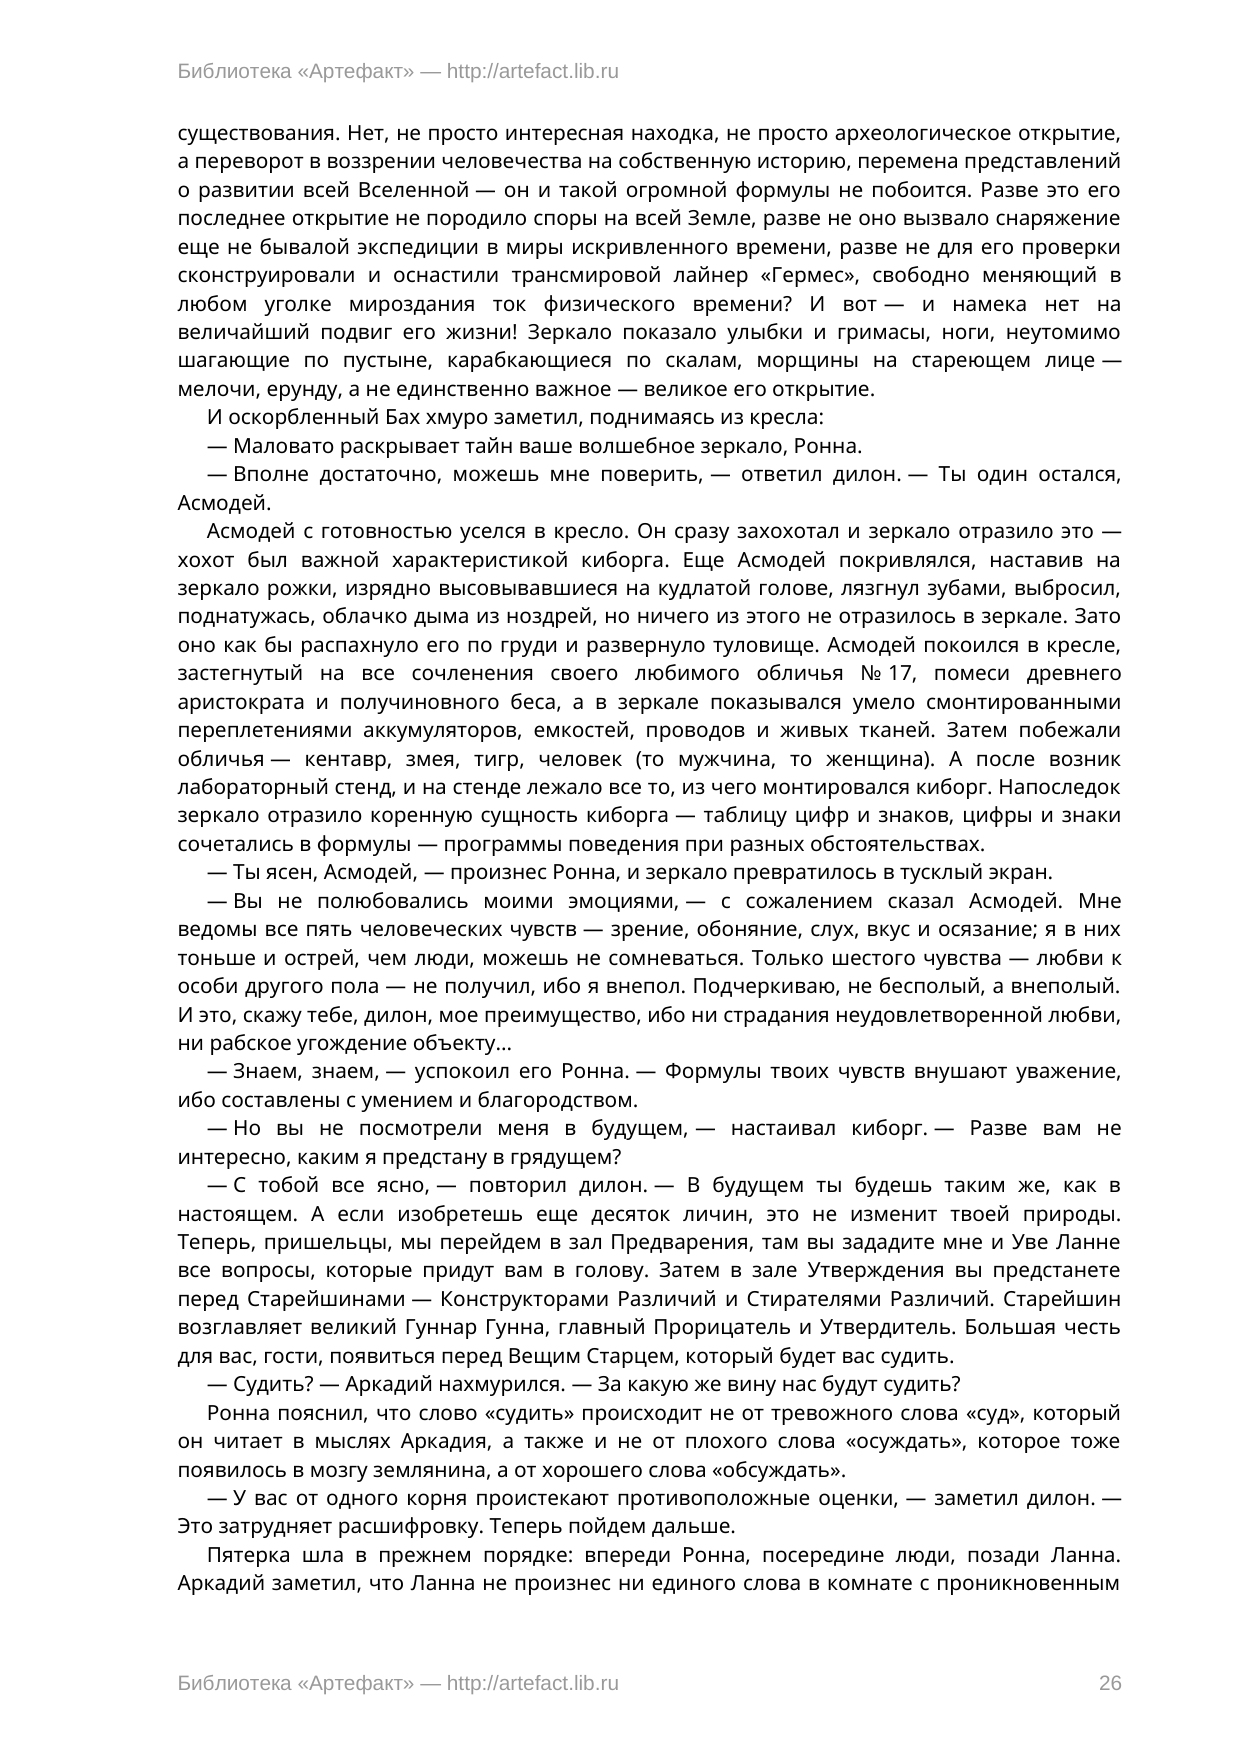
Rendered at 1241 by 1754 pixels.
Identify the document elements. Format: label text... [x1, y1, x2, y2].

text И оскорбленный Бах хмуро заметил, поднимаясь из кресла: [177, 402, 1122, 431]
text — Вполне достаточно, можешь мне поверить, — ответил дилон. — Ты один остался, Асмодей. [177, 459, 1122, 516]
text — Судить? — Аркадий нахмурился. — За какую же вину нас будут судить? [177, 1369, 1122, 1398]
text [177, 118, 1122, 402]
text — Маловато раскрывает тайн ваше волшебное зеркало, Ронна. [177, 431, 1122, 459]
text — Вы не полюбовались моими эмоциями, — с сожалением сказал Асмодей. Мне ведомы все пять человеческих чувств — зрение, обоняние, слух, вкус и осязание; я в них тоньше и острей, чем люди, можешь не сомневаться. Только шестого чувства — любви к особи другого пола — не получил, ибо я внепол. Подчеркиваю, не бесполый, а внеполый. И это, скажу тебе, дилон, мое преимущество, ибо ни страдания неудовлетворенной любви, ни рабское угождение объекту... [177, 886, 1122, 1057]
text — С тобой все ясно, — повторил дилон. — В будущем ты будешь таким же, как в настоящем. А если изобретешь еще десяток личин, это не изменит твоей природы. Теперь, пришельцы, мы перейдем в зал Предварения, там вы зададите мне и Уве Ланне все вопросы, которые придут вам в голову. Затем в зале Утверждения вы предстанете перед Старейшинами — Конструкторами Различий и Стирателями Различий. Старейшин возглавляет великий Гуннар Гунна, главный Прорицатель и Утвердитель. Большая честь для вас, гости, появиться перед Вещим Старцем, который будет вас судить. [177, 1170, 1122, 1369]
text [177, 1540, 1122, 1597]
text — Но вы не посмотрели меня в будущем, — настаивал киборг. — Разве вам не интересно, каким я предстану в грядущем? [177, 1113, 1122, 1170]
text — Знаем, знаем, — успокоил его Ронна. — Формулы твоих чувств внушают уважение, ибо составлены с умением и благородством. [177, 1057, 1122, 1113]
text Ронна пояснил, что слово «судить» происходит не от тревожного слова «суд», который он читает в мыслях Аркадия, а также и не от плохого слова «осуждать», которое тоже появилось в мозгу землянина, а от хорошего слова «обсуждать». [177, 1398, 1122, 1483]
text — У вас от одного корня проистекают противоположные оценки, — заметил дилон. — Это затрудняет расшифровку. Теперь пойдем дальше. [177, 1483, 1122, 1540]
text Асмодей с готовностью уселся в кресло. Он сразу захохотал и зеркало отразило это — хохот был важной характеристикой киборга. Еще Асмодей покривлялся, наставив на зеркало рожки, изрядно высовывавшиеся на кудлатой голове, лязгнул зубами, выбросил, поднатужась, облачко дыма из ноздрей, но ничего из этого не отразилось в зеркале. Зато оно как бы распахнуло его по груди и развернуло туловище. Асмодей покоился в кресле, застегнутый на все сочленения своего любимого обличья № 17, помеси древнего аристократа и получиновного беса, а в зеркале показывался умело смонтированными переплетениями аккумуляторов, емкостей, проводов и живых тканей. Затем побежали обличья — кентавр, змея, тигр, человек (то мужчина, то женщина). А после возник лабораторный стенд, и на стенде лежало все то, из чего монтировался киборг. Напоследок зеркало отразило коренную сущность киборга — таблицу цифр и знаков, цифры и знаки сочетались в формулы — программы поведения при разных обстоятельствах. [177, 516, 1122, 857]
text — Ты ясен, Асмодей, — произнес Ронна, и зеркало превратилось в тусклый экран. [177, 857, 1122, 886]
